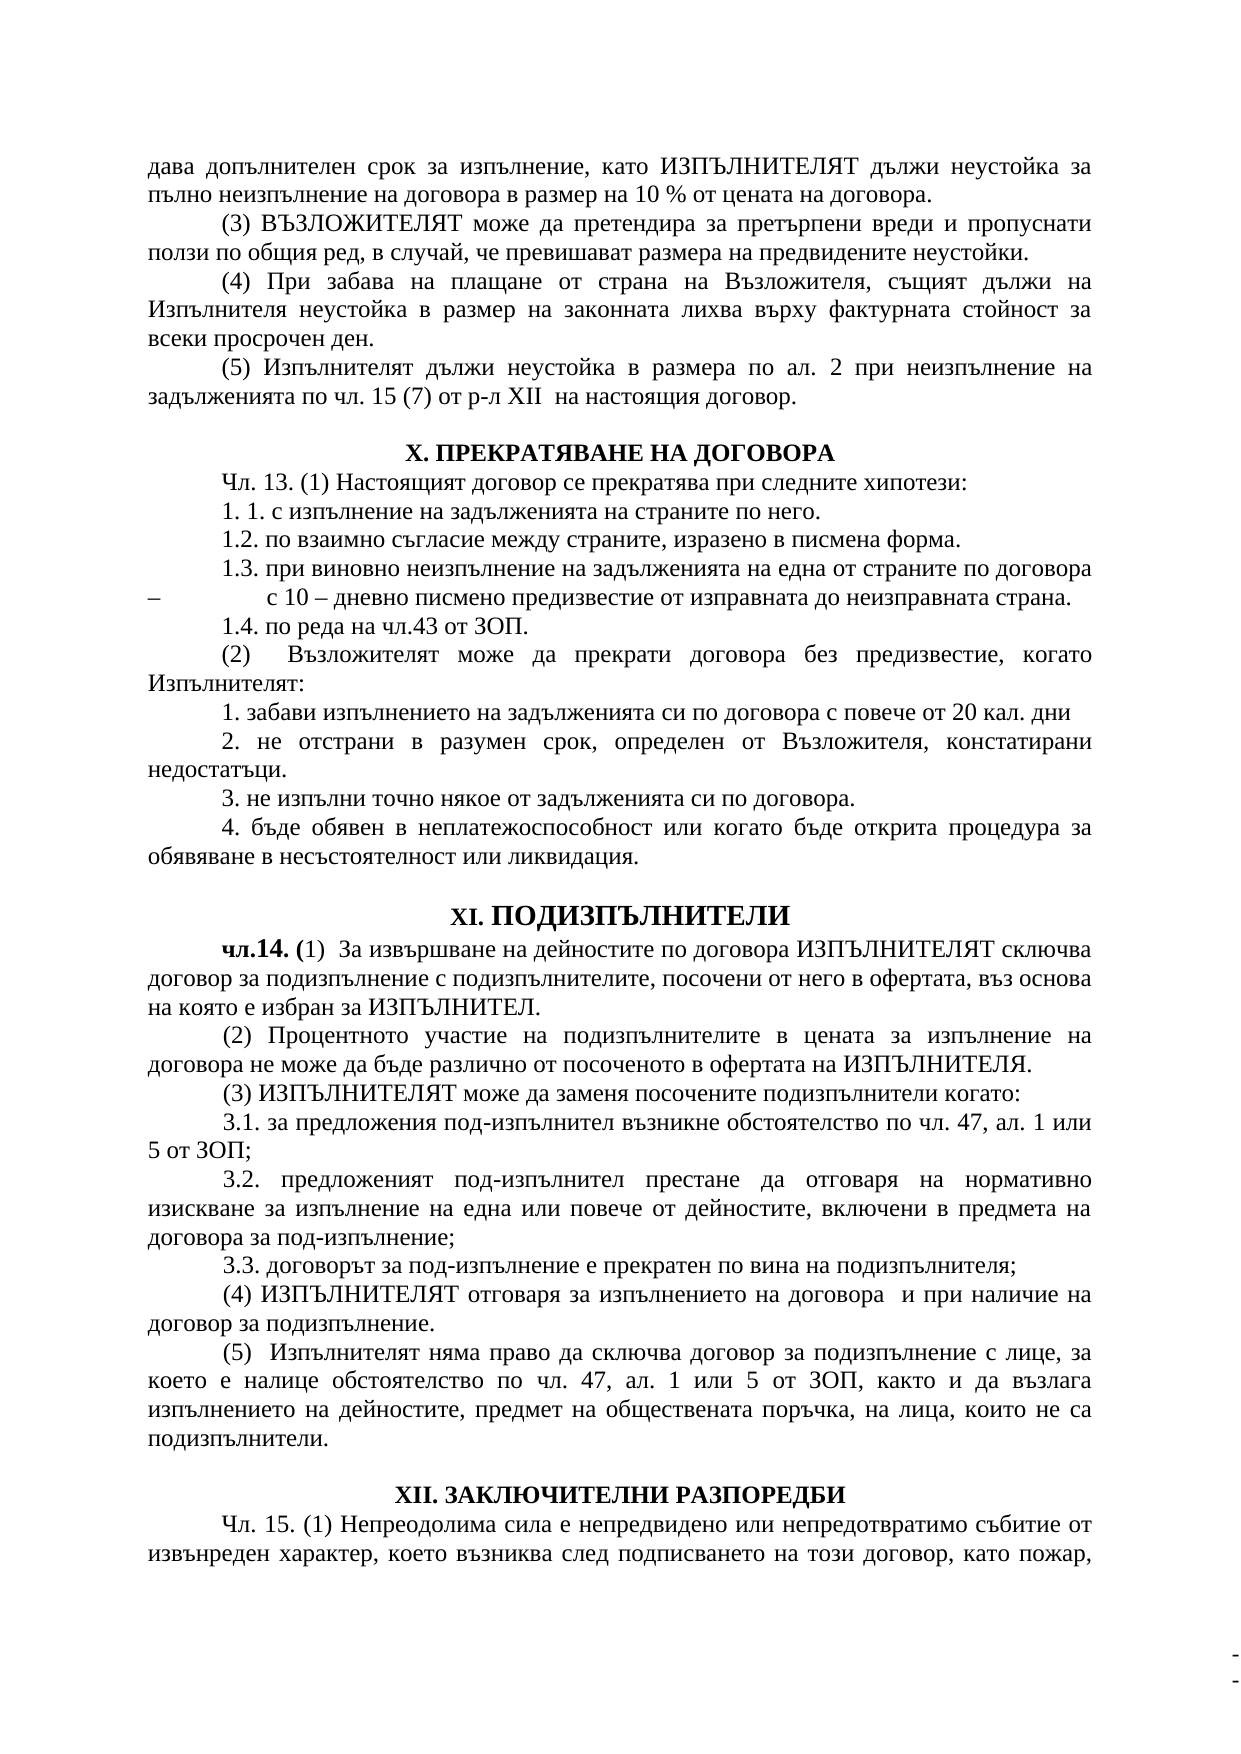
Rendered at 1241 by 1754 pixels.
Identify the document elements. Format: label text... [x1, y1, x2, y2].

text чл.14. (1) За извършване на дейностите по договора ИЗПЪЛНИТЕЛЯТ сключва договор за подизпълнение с подизпълнителите, посочени от него в офертата, въз основа на която е избран за ИЗПЪЛНИТЕЛ. [148, 932, 1093, 1021]
text 1.3. при виновно неизпълнение на задълженията на една от страните по договора – с 10 – дневно писмено предизвестие от изправната до неизправната страна. [148, 553, 1093, 611]
text (3) ВЪЗЛОЖИТЕЛЯТ може да претендира за претърпени вреди и пропуснати ползи по общия ред, в случай, че превишават размера на предвидените неустойки. [148, 208, 1093, 266]
text (2) Възложителят може да прекрати договора без предизвестие, когато Изпълнителят: [148, 639, 1093, 697]
text 1.4. по реда на чл.43 от ЗОП. [148, 611, 1093, 639]
text 3.2. предложеният под-изпълнител престане да отговаря на нормативно изискване за изпълнение на една или повече от дейностите, включени в предмета на договора за под-изпълнение; [148, 1164, 1093, 1251]
text 4. бъде обявен в неплатежоспособност или когато бъде открита процедура за обявяване в несъстоятелност или ликвидация. [148, 812, 1093, 869]
text X. ПРЕКРАТЯВАНЕ НА ДОГОВОРА [148, 438, 1093, 467]
text (3) ИЗПЪЛНИТЕЛЯТ може да заменя посочените подизпълнители когато: [148, 1078, 1093, 1107]
text (2) Процентното участие на подизпълнителите в цената за изпълнение на договора не може да бъде различно от посоченото в офертата на ИЗПЪЛНИТЕЛЯ. [148, 1021, 1093, 1078]
text 3.1. за предложения под-изпълнител възникне обстоятелство по чл. 47, ал. 1 или 5 от ЗОП; [148, 1107, 1093, 1164]
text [148, 1509, 1093, 1567]
text 1.2. по взаимно съгласие между страните, изразено в писмена форма. [148, 524, 1093, 553]
text (4) ИЗПЪЛНИТЕЛЯТ отговаря за изпълнението на договора и при наличие на договор за подизпълнение. [148, 1279, 1093, 1337]
text Чл. 13. (1) Настоящият договор се прекратява при следните хипотези: [148, 467, 1093, 496]
text 1. забави изпълнението на задълженията си по договора с повече от 20 кал. дни [148, 697, 1093, 726]
text 1. 1. с изпълнение на задълженията на страните по него. [148, 496, 1093, 524]
text 3. не изпълни точно някое от задълженията си по договора. [148, 783, 1093, 812]
text (4) При забава на плащане от страна на Възложителя, същият дължи на Изпълнителя неустойка в размер на законната лихва върху фактурната стойност за всеки просрочен ден. [148, 266, 1093, 352]
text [148, 151, 1093, 208]
text ХI. ПОДИЗПЪЛНИТЕЛИ [148, 898, 1093, 932]
text ХІI. ЗАКЛЮЧИТЕЛНИ РАЗПОРЕДБИ [148, 1481, 1093, 1509]
text 3.3. договорът за под-изпълнение е прекратен по вина на подизпълнителя; [148, 1251, 1093, 1279]
text 2. не отстрани в разумен срок, определен от Възложителя, констатирани недостатъци. [148, 726, 1093, 783]
text (5) Изпълнителят няма право да сключва договор за подизпълнение с лице, за което е налице обстоятелство по чл. 47, ал. 1 или 5 от ЗОП, както и да възлага изпълнението на дейностите, предмет на обществената поръчка, на лица, които не са подизпълнители. [148, 1337, 1093, 1452]
text (5) Изпълнителят дължи неустойка в размера по ал. 2 при неизпълнение на задълженията по чл. 15 (7) от р-л ХІI на настоящия договор. [148, 352, 1093, 409]
